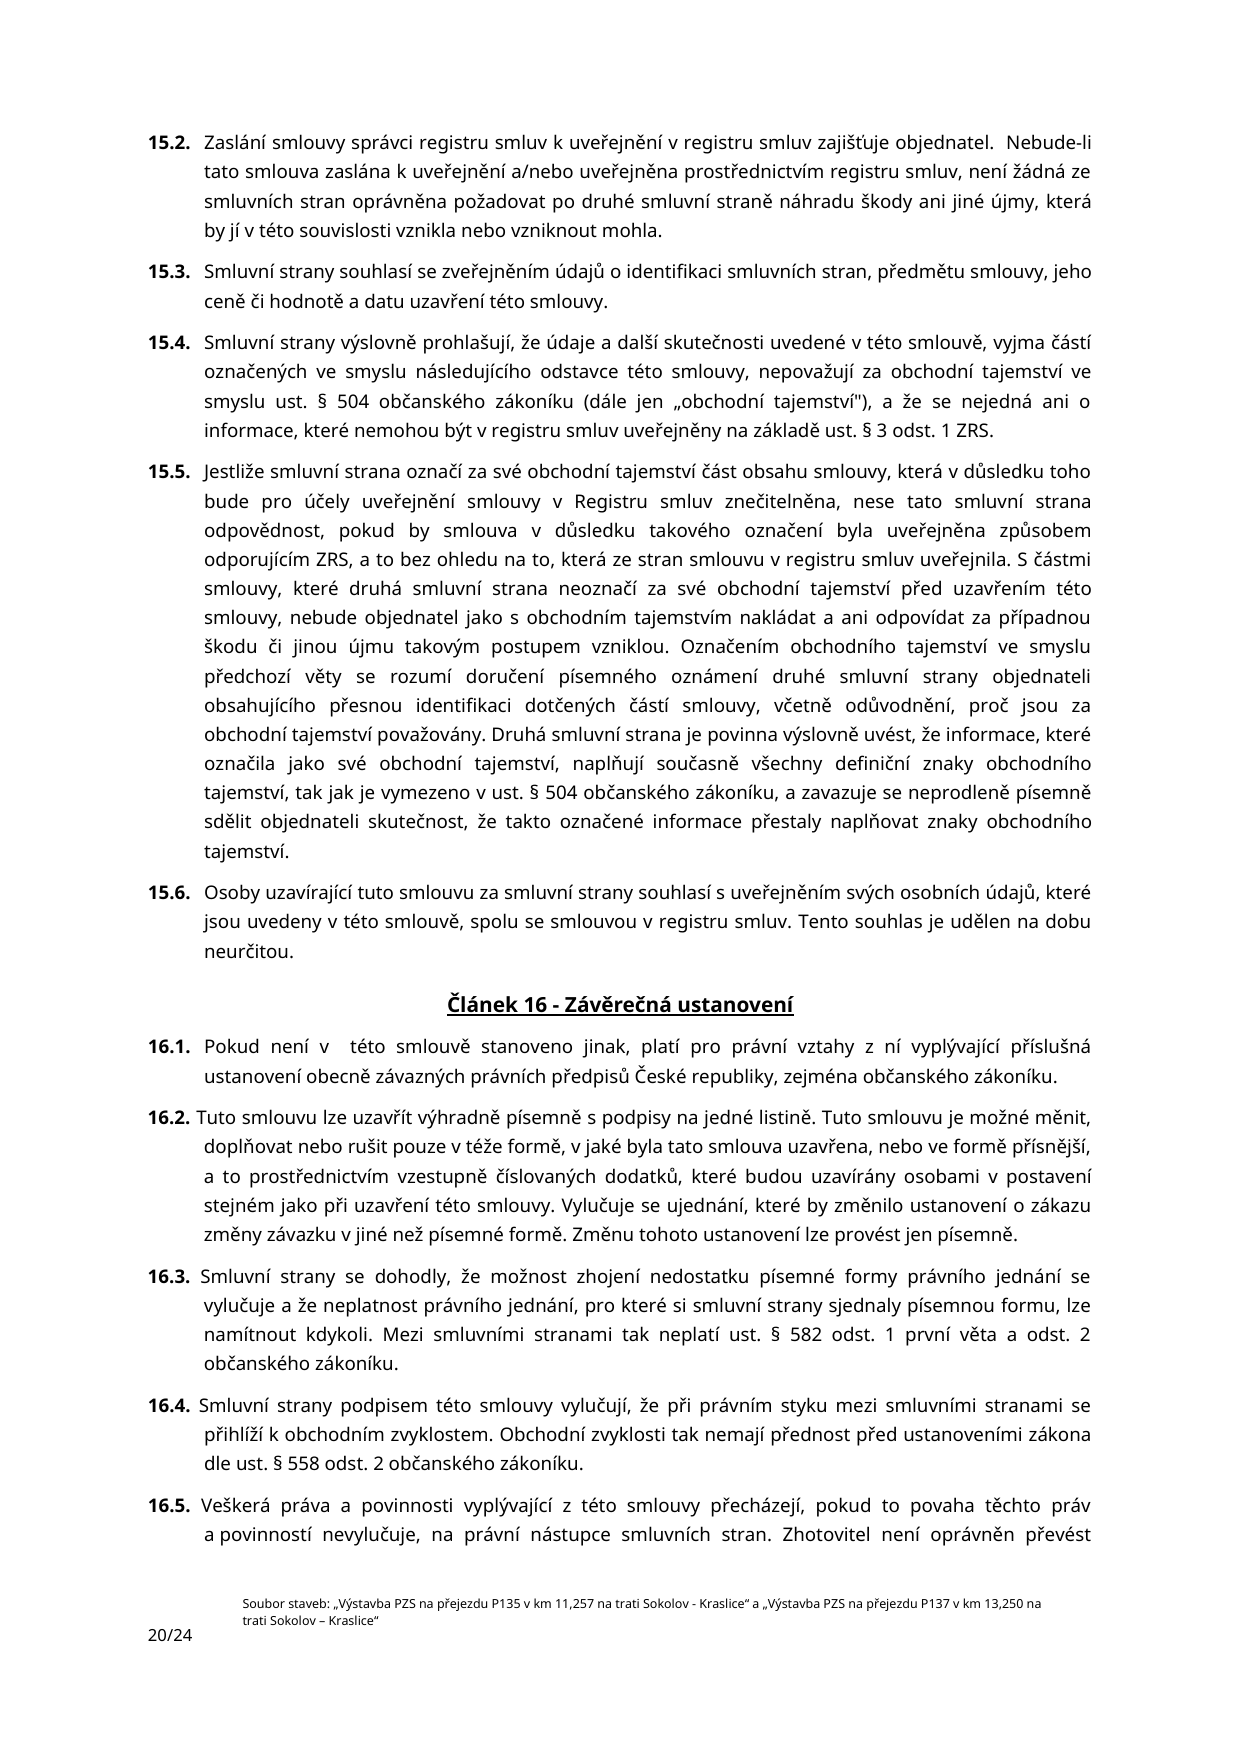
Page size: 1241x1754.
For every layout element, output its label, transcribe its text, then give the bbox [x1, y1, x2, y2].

text 15.2. Zaslání smlouvy správci registru smluv k uveřejnění v registru smluv zajišťuje objednatel. Nebude-li tato smlouva zaslána k uveřejnění a/nebo uveřejněna prostřednictvím registru smluv, není žádná ze smluvních stran oprávněna požadovat po druhé smluvní straně náhradu škody ani jiné újmy, která by jí v této souvislosti vznikla nebo vzniknout mohla. [148, 126, 1092, 243]
text 16.2. Tuto smlouvu lze uzavřít výhradně písemně s podpisy na jedné listině. Tuto smlouvu je možné měnit, doplňovat nebo rušit pouze v téže formě, v jaké byla tato smlouva uzavřena, nebo ve formě přísnější, a to prostřednictvím vzestupně číslovaných dodatků, které budou uzavírány osobami v postavení stejném jako při uzavření této smlouvy. Vylučuje se ujednání, které by změnilo ustanovení o zákazu změny závazku v jiné než písemné formě. Změnu tohoto ustanovení lze provést jen písemně. [147, 1101, 1092, 1247]
text 15.6. Osoby uzavírající tuto smlouvu za smluvní strany souhlasí s uveřejněním svých osobních údajů, které jsou uvedeny v této smlouvě, spolu se smlouvou v registru smluv. Tento souhlas je udělen na dobu neurčitou. [148, 876, 1092, 964]
text 16.1. Pokud není v této smlouvě stanoveno jinak, platí pro právní vztahy z ní vyplývající příslušná ustanovení obecně závazných právních předpisů České republiky, zejména občanského zákoníku. [148, 1031, 1092, 1089]
text 16.3. Smluvní strany se dohodly, že možnost zhojení nedostatku písemné formy právního jednání se vylučuje a že neplatnost právního jednání, pro které si smluvní strany sjednaly písemnou formu, lze namítnout kdykoli. Mezi smluvními stranami tak neplatí ust. § 582 odst. 1 první věta a odst. 2 občanského zákoníku. [147, 1260, 1092, 1376]
text 15.3. Smluvní strany souhlasí se zveřejněním údajů o identifikaci smluvních stran, předmětu smlouvy, jeho ceně či hodnotě a datu uzavření této smlouvy. [148, 256, 1092, 314]
subtitle Článek 16 - Závěrečná ustanovení [148, 989, 1092, 1018]
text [148, 1489, 1092, 1547]
text 15.4. Smluvní strany výslovně prohlašují, že údaje a další skutečnosti uvedené v této smlouvě, vyjma částí označených ve smyslu následujícího odstavce této smlouvy, nepovažují za obchodní tajemství ve smyslu ust. § 504 občanského zákoníku (dále jen „obchodní tajemství"), a že se nejedná ani o informace, které nemohou být v registru smluv uveřejněny na základě ust. § 3 odst. 1 ZRS. [148, 326, 1092, 443]
text 16.4. Smluvní strany podpisem této smlouvy vylučují, že při právním styku mezi smluvními stranami se přihlíží k obchodním zvyklostem. Obchodní zvyklosti tak nemají přednost před ustanoveními zákona dle ust. § 558 odst. 2 občanského zákoníku. [148, 1389, 1092, 1476]
text 15.5. Jestliže smluvní strana označí za své obchodní tajemství část obsahu smlouvy, která v důsledku toho bude pro účely uveřejnění smlouvy v Registru smluv znečitelněna, nese tato smluvní strana odpovědnost, pokud by smlouva v důsledku takového označení byla uveřejněna způsobem odporujícím ZRS, a to bez ohledu na to, která ze stran smlouvu v registru smluv uveřejnila. S částmi smlouvy, které druhá smluvní strana neoznačí za své obchodní tajemství před uzavřením této smlouvy, nebude objednatel jako s obchodním tajemstvím nakládat a ani odpovídat za případnou škodu či jinou újmu takovým postupem vzniklou. Označením obchodního tajemství ve smyslu předchozí věty se rozumí doručení písemného oznámení druhé smluvní strany objednateli obsahujícího přesnou identifikaci dotčených částí smlouvy, včetně odůvodnění, proč jsou za obchodní tajemství považovány. Druhá smluvní strana je povinna výslovně uvést, že informace, které označila jako své obchodní tajemství, naplňují současně všechny definiční znaky obchodního tajemství, tak jak je vymezeno v ust. § 504 občanského zákoníku, a zavazuje se neprodleně písemně sdělit objednateli skutečnost, že takto označené informace přestaly naplňovat znaky obchodního tajemství. [148, 456, 1092, 864]
